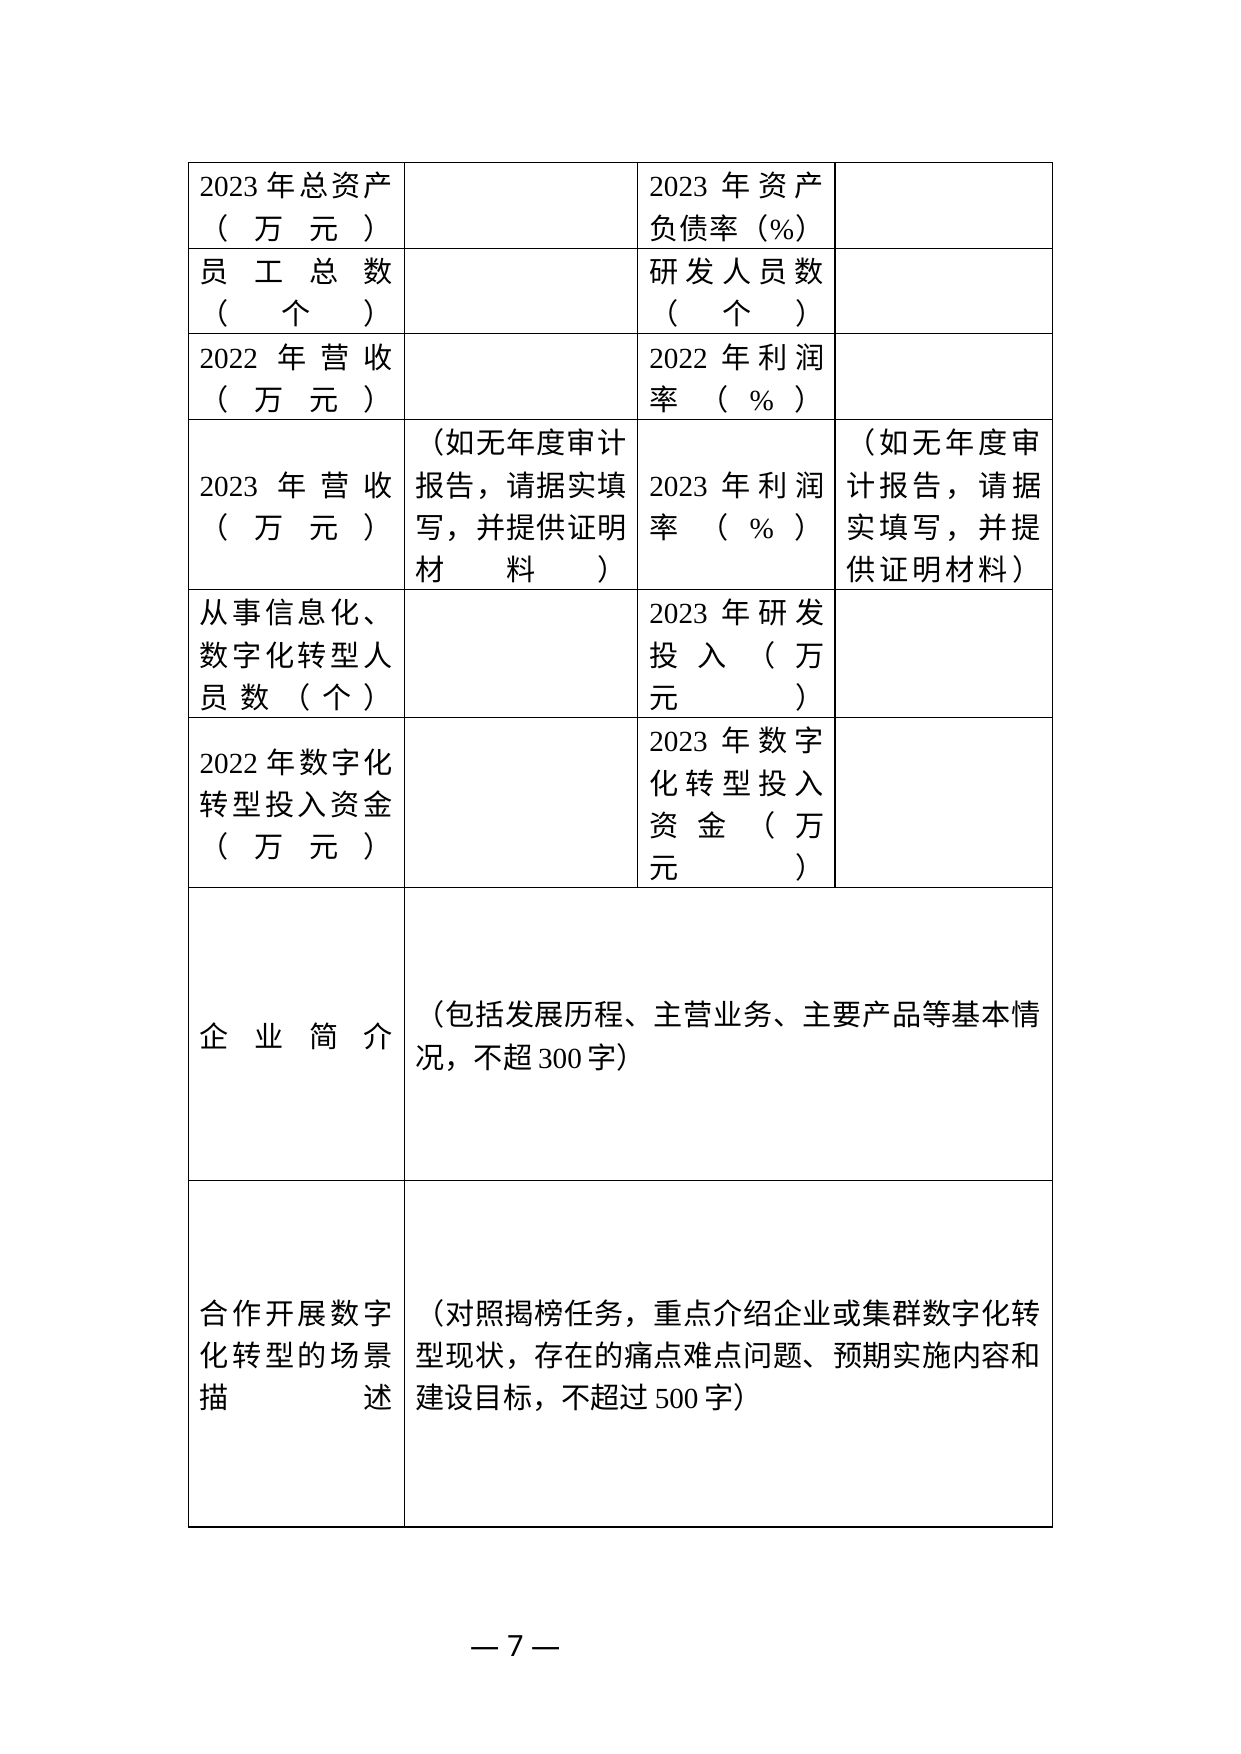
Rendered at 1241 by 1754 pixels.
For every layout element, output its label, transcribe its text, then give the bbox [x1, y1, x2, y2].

table_cell 合作开展数字化转型的场景描述 [189, 1181, 404, 1526]
table_cell 2022年营收 （万元） [189, 334, 404, 419]
table_cell 2023年总资产（万元） [189, 163, 404, 248]
table_cell [405, 590, 637, 717]
table_cell 2022年利润率（%） [638, 334, 834, 419]
table_cell 从事信息化、数字化转型人员数（个） [189, 590, 404, 717]
table_cell [836, 590, 1052, 717]
table_cell （如无年度审计报告，请据实填写，并提供证明材料） [836, 420, 1052, 589]
table_cell [405, 249, 637, 333]
table_cell （如无年度审计报告，请据实填写，并提供证明材料） [405, 420, 637, 589]
table_cell 2023年资产负债率（%） [638, 163, 834, 248]
table_cell 2023年营收 （万元） [189, 420, 404, 589]
table_cell 研发人员数（个） [638, 249, 834, 333]
table_cell 2023年数字化转型投入资金（万元） [638, 718, 834, 887]
table_cell （对照揭榜任务，重点介绍企业或集群数字化转型现状，存在的痛点难点问题、预期实施内容和建设目标，不超过500字） [405, 1181, 1052, 1526]
table_cell [836, 718, 1052, 887]
table_cell 2023年研发投入（万元） [638, 590, 834, 717]
table_cell 2022年数字化转型投入资金（万元） [189, 718, 404, 887]
table_cell 2023年利润 率（%） [638, 420, 834, 589]
table_cell [405, 334, 637, 419]
table_cell [405, 163, 637, 248]
table_cell 员工总数（个） [189, 249, 404, 333]
table_cell [405, 718, 637, 887]
table_cell [836, 249, 1052, 333]
table_cell [836, 334, 1052, 419]
table_cell 企业简介 [189, 888, 404, 1180]
table_cell [836, 163, 1052, 248]
table_cell （包括发展历程、主营业务、主要产品等基本情况，不超300字） [405, 888, 1052, 1180]
